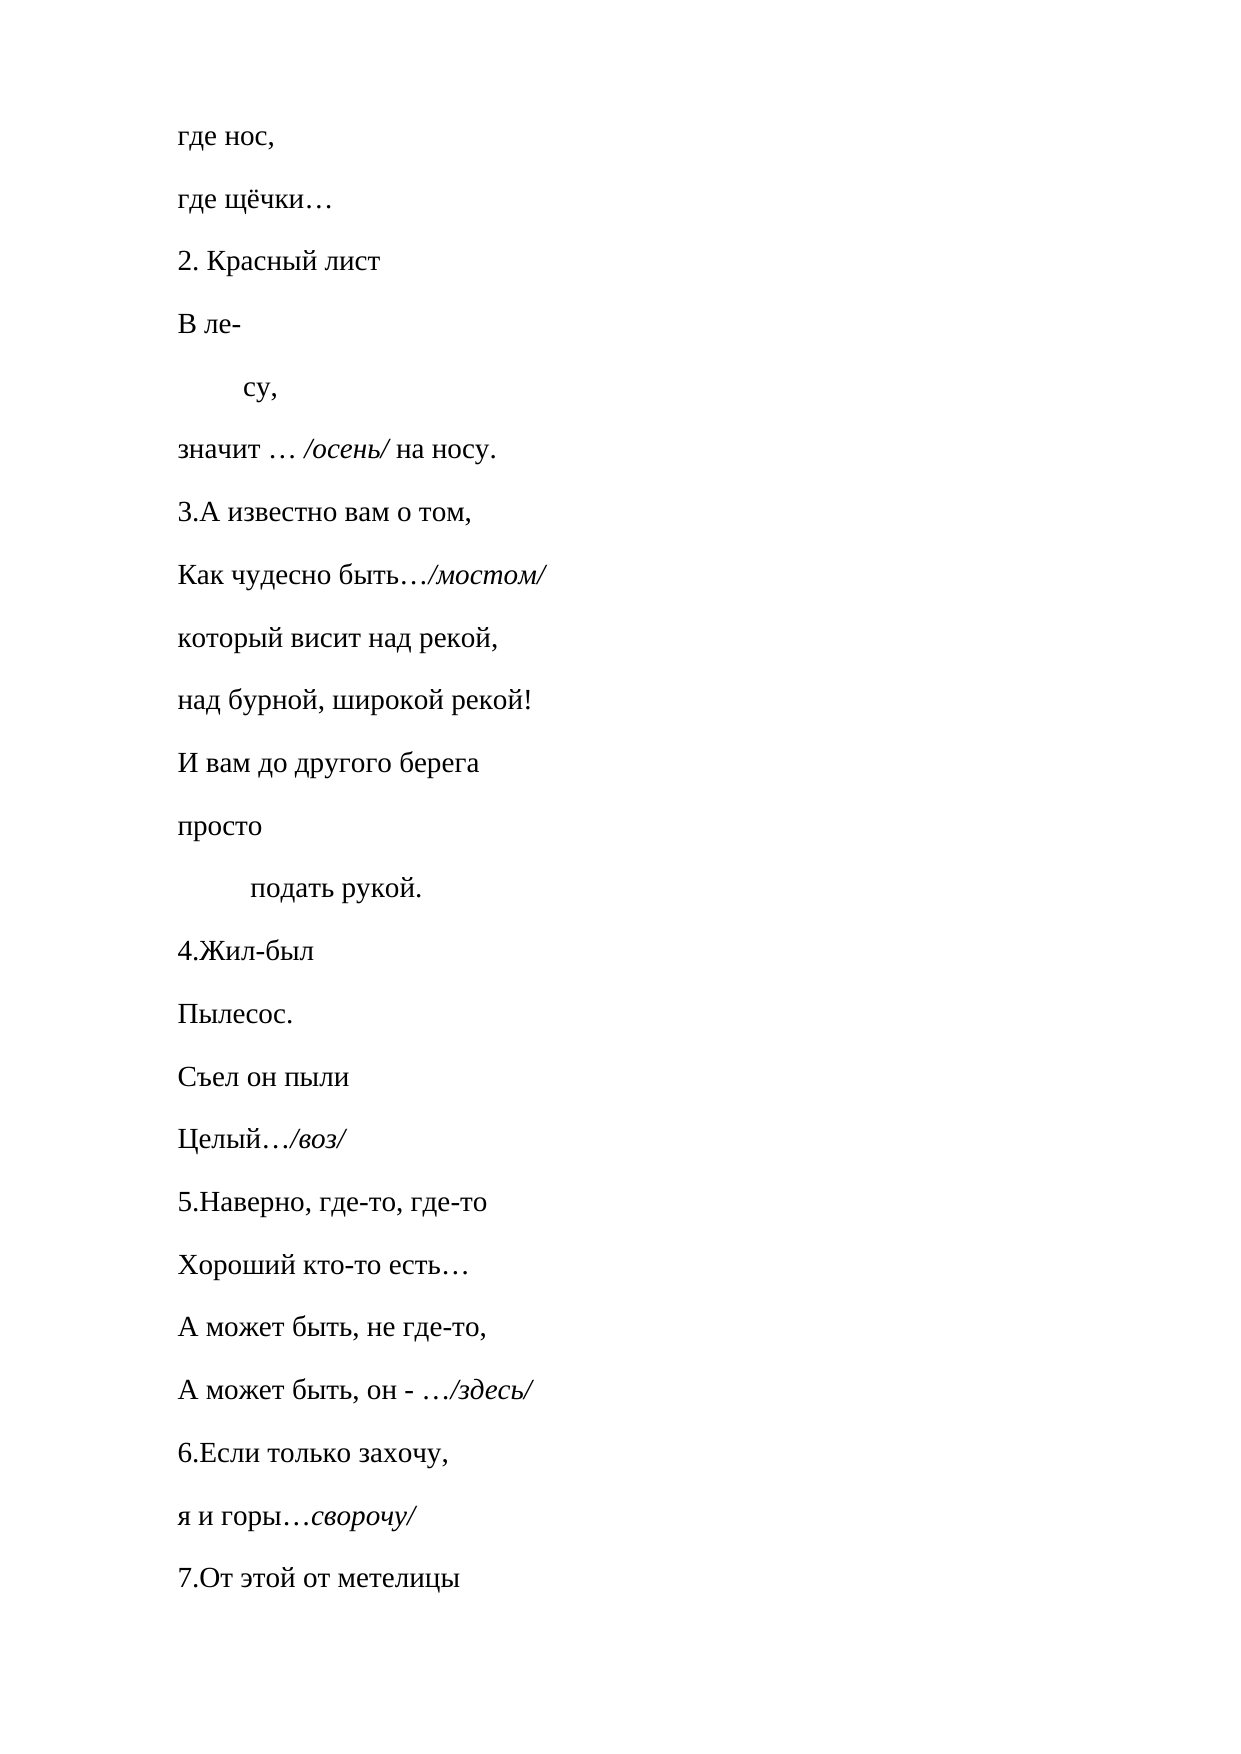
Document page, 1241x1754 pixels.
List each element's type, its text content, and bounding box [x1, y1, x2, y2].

text В ле- [177, 306, 1152, 340]
text над бурной, широкой рекой! [177, 682, 1152, 716]
text значит … /осень/ на носу. [177, 432, 1152, 465]
text Хороший кто-то есть… [177, 1247, 1152, 1280]
text су, [177, 369, 1152, 402]
text 2. Красный лист [177, 243, 1152, 277]
text 7.От этой от метелицы [177, 1560, 1152, 1594]
text 4.Жил-был [177, 933, 1152, 967]
text где щёчки… [177, 181, 1152, 214]
text я и горы…сворочу/ [177, 1498, 1152, 1531]
text И вам до другого берега [177, 745, 1152, 779]
text подать рукой. [177, 871, 1152, 904]
text 3.А известно вам о том, [177, 494, 1152, 528]
text Целый…/воз/ [177, 1121, 1152, 1155]
text 5.Наверно, где-то, где-то [177, 1184, 1152, 1218]
text А может быть, не где-то, [177, 1309, 1152, 1343]
text просто [177, 808, 1152, 841]
text 6.Если только захочу, [177, 1435, 1152, 1468]
text который висит над рекой, [177, 620, 1152, 653]
text Съел он пыли [177, 1059, 1152, 1092]
text А может быть, он - …/здесь/ [177, 1372, 1152, 1406]
text где нос, [177, 118, 1152, 152]
text Пылесос. [177, 996, 1152, 1029]
text Как чудесно быть…/мостом/ [177, 557, 1152, 591]
